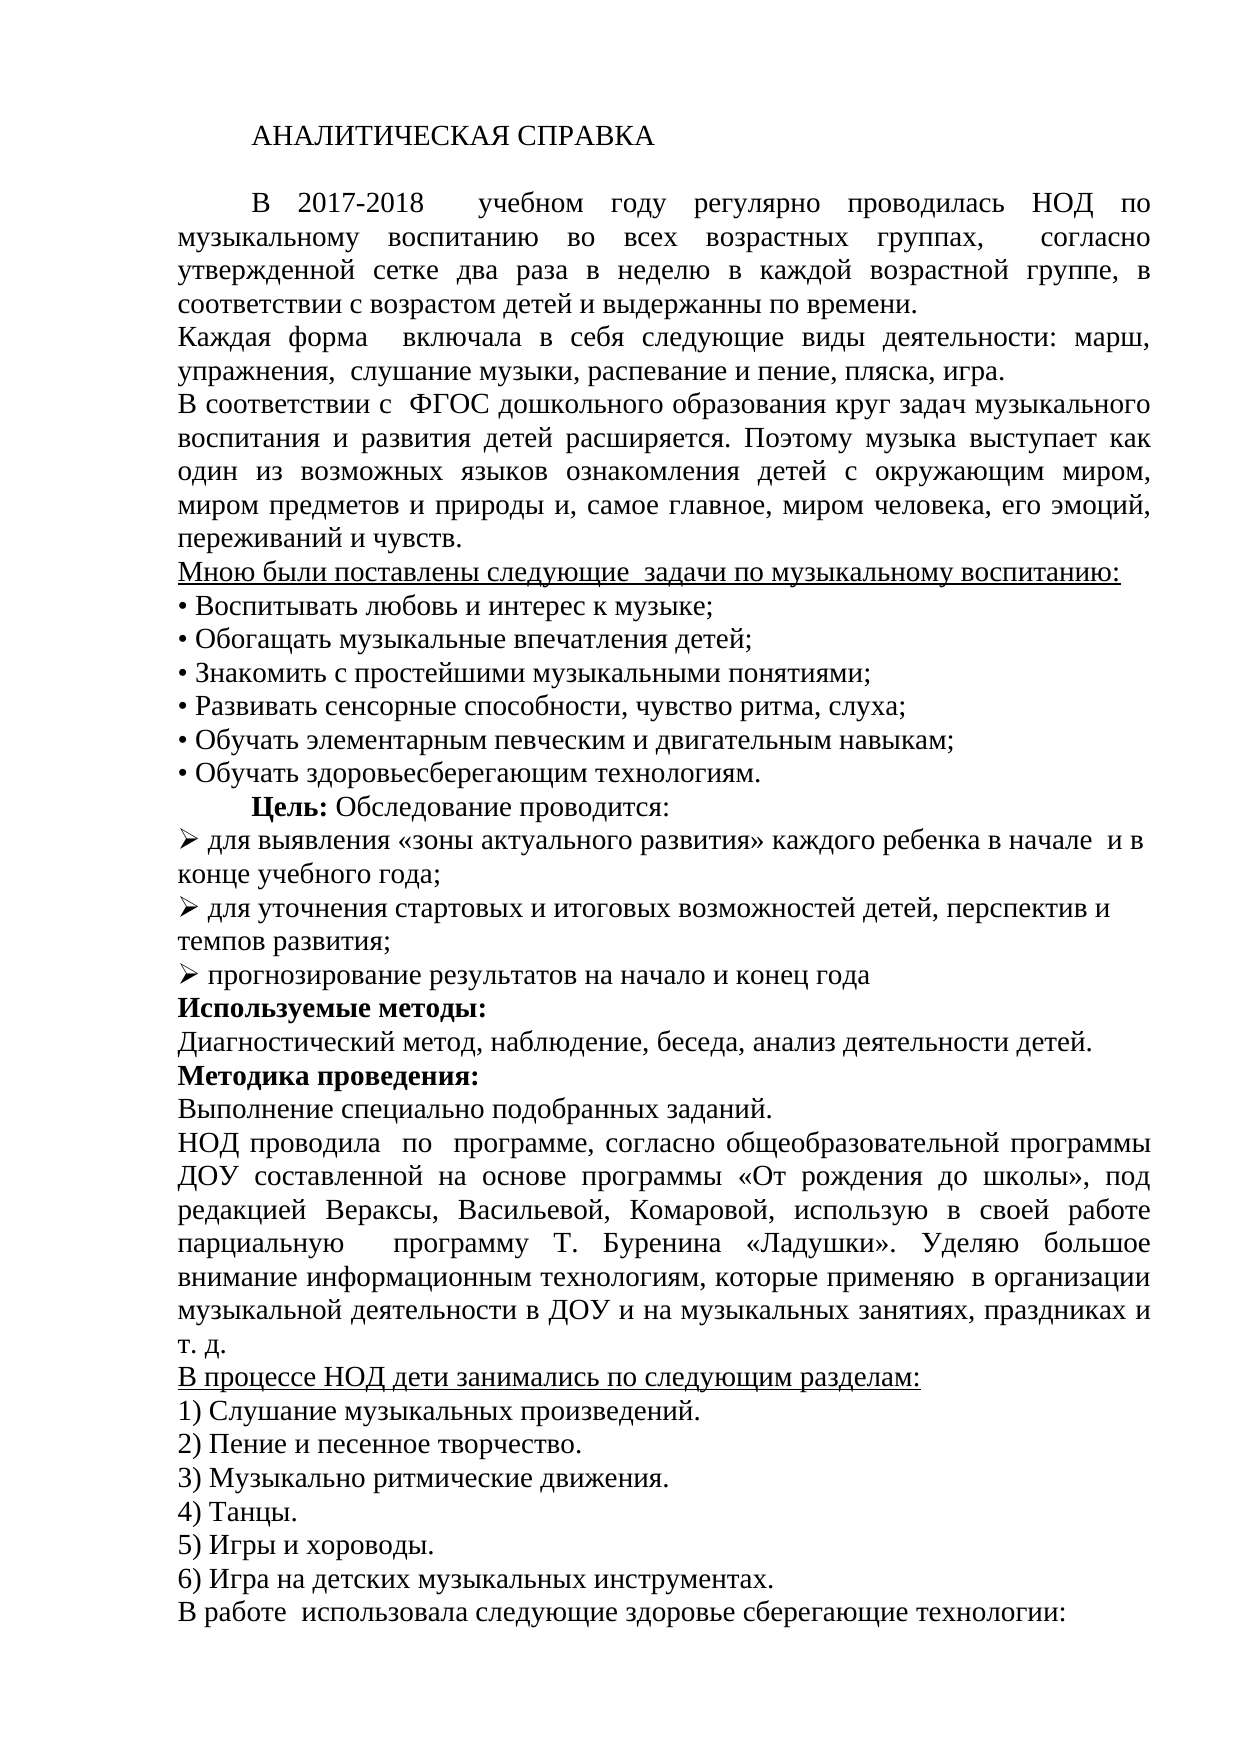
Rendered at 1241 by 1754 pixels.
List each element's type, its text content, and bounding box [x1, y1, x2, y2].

text В 2017-2018 учебном году регулярно проводилась НОД по музыкальному воспитанию во всех возрастных группах, согласно утвержденной сетке два раза в неделю в каждой возрастной группе, в соответствии с возрастом детей и выдержанны по времени. [177, 185, 1152, 319]
text 6) Игра на детских музыкальных инструментах. [177, 1561, 1152, 1594]
text 1) Слушание музыкальных произведений. [177, 1393, 1152, 1427]
text 2) Пение и песенное творчество. [177, 1427, 1152, 1460]
text 5) Игры и хороводы. [177, 1527, 1152, 1561]
text 4) Танцы. [177, 1494, 1152, 1527]
text • Обогащать музыкальные впечатления детей; [177, 621, 1152, 655]
text В процессе НОД дети занимались по следующим разделам: [177, 1359, 1152, 1393]
text • Обучать здоровьесберегающим технологиям. [177, 755, 1152, 789]
text • Воспитывать любовь и интерес к музыке; [177, 588, 1152, 621]
text • Обучать элементарным певческим и двигательным навыкам; [177, 722, 1152, 755]
text 3) Музыкально ритмические движения. [177, 1460, 1152, 1494]
text В соответствии с ФГОС дошкольного образования круг задач музыкального воспитания и развития детей расширяется. Поэтому музыка выступает как один из возможных языков ознакомления детей с окружающим миром, миром предметов и природы и, самое главное, миром человека, его эмоций, переживаний и чувств. [177, 386, 1152, 554]
text Мною были поставлены следующие задачи по музыкальному воспитанию: [177, 554, 1152, 588]
text Каждая форма включала в себя следующие виды деятельности: марш, упражнения, слушание музыки, распевание и пение, пляска, игра. [177, 319, 1152, 386]
text Цель: Обследование проводится: для выявления «зоны актуального развития» каждого ребенка в начале и в конце учебного года; для уточнения стартовых и итоговых возможностей детей, перспектив и темпов развития; прогнозирование результатов на начало и конец года Используемые методы: Диагностический метод, наблюдение, беседа, анализ деятельности детей. Методика проведения: Выполнение специально подобранных заданий. [177, 789, 1152, 1125]
text АНАЛИТИЧЕСКАЯ СПРАВКА [177, 118, 1152, 152]
text НОД проводила по программе, согласно общеобразовательной программы ДОУ составленной на основе программы «От рождения до школы», под редакцией Вераксы, Васильевой, Комаровой, использую в своей работе парциальную программу Т. Буренина «Ладушки». Уделяю большое внимание информационным технологиям, которые применяю в организации музыкальной деятельности в ДОУ и на музыкальных занятиях, праздниках и т. д. [177, 1125, 1152, 1359]
text В работе использовала следующие здоровье сберегающие технологии: [177, 1594, 1152, 1628]
text • Развивать сенсорные способности, чувство ритма, слуха; [177, 688, 1152, 722]
text • Знакомить с простейшими музыкальными понятиями; [177, 655, 1152, 688]
